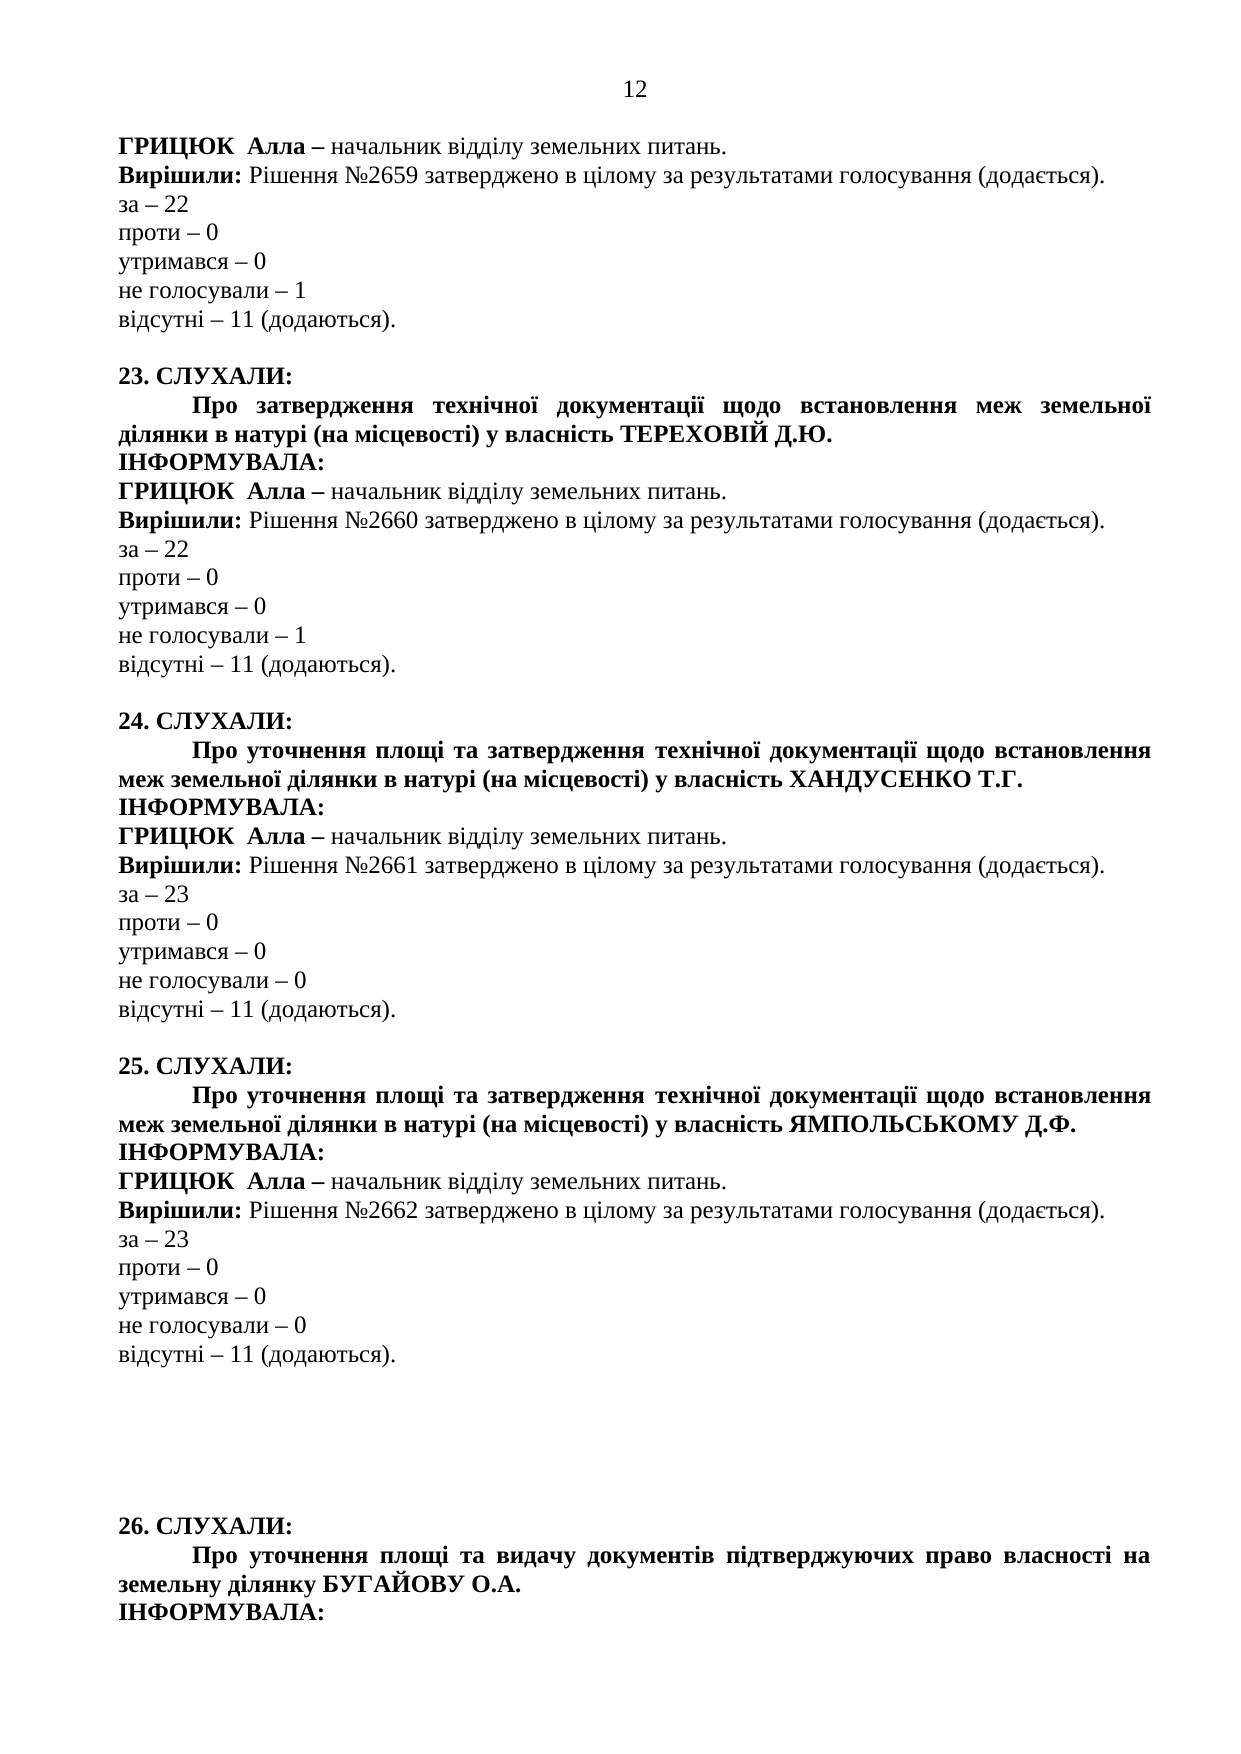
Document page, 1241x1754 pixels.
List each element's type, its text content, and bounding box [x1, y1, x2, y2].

text ІНФОРМУВАЛА: [118, 1597, 1152, 1626]
text не голосували – 1 [118, 620, 1152, 649]
text за – 23 [118, 1224, 1152, 1252]
text Про затвердження технічної документації щодо встановлення меж земельної ділянки в натурі (на місцевості) у власність ТЕРЕХОВІЙ Д.Ю. [118, 390, 1152, 447]
text утримався – 0 [118, 591, 1152, 620]
text 25. CЛУХАЛИ: [118, 1051, 1152, 1080]
text відсутні – 11 (додаються). [118, 649, 1152, 677]
text ГРИЦЮК Алла – начальник відділу земельних питань. [118, 821, 1152, 850]
text відсутні – 11 (додаються). [118, 304, 1152, 332]
text відсутні – 11 (додаються). [118, 1339, 1152, 1367]
text Вирішили: Рішення №2661 затверджено в цілому за результатами голосування (додається). [118, 850, 1152, 879]
text проти – 0 [118, 562, 1152, 591]
text 26. CЛУХАЛИ: [118, 1511, 1152, 1540]
text Про уточнення площі та затвердження технічної документації щодо встановлення меж земельної ділянки в натурі (на місцевості) у власність ЯМПОЛЬСЬКОМУ Д.Ф. [118, 1080, 1152, 1137]
text Вирішили: Рішення №2659 затверджено в цілому за результатами голосування (додається). [118, 160, 1152, 189]
text проти – 0 [118, 1252, 1152, 1281]
text 24. CЛУХАЛИ: [118, 706, 1152, 735]
text ГРИЦЮК Алла – начальник відділу земельних питань. [118, 476, 1152, 505]
text Про уточнення площі та затвердження технічної документації щодо встановлення меж земельної ділянки в натурі (на місцевості) у власність ХАНДУСЕНКО Т.Г. [118, 735, 1152, 792]
text за – 22 [118, 189, 1152, 217]
text за – 23 [118, 879, 1152, 907]
text ГРИЦЮК Алла – начальник відділу земельних питань. [118, 1166, 1152, 1195]
text не голосували – 0 [118, 965, 1152, 994]
text Вирішили: Рішення №2662 затверджено в цілому за результатами голосування (додається). [118, 1195, 1152, 1224]
text проти – 0 [118, 907, 1152, 936]
text утримався – 0 [118, 936, 1152, 965]
text утримався – 0 [118, 1281, 1152, 1310]
text Про уточнення площі та видачу документів підтверджуючих право власності на земельну ділянку БУГАЙОВУ О.А. [118, 1540, 1152, 1597]
text ІНФОРМУВАЛА: [118, 447, 1152, 476]
text проти – 0 [118, 217, 1152, 246]
text Вирішили: Рішення №2660 затверджено в цілому за результатами голосування (додається). [118, 505, 1152, 534]
text відсутні – 11 (додаються). [118, 994, 1152, 1022]
text ГРИЦЮК Алла – начальник відділу земельних питань. [118, 131, 1152, 160]
text за – 22 [118, 534, 1152, 562]
text ІНФОРМУВАЛА: [118, 1137, 1152, 1166]
text утримався – 0 [118, 246, 1152, 275]
text не голосували – 0 [118, 1310, 1152, 1339]
text 23. CЛУХАЛИ: [118, 361, 1152, 390]
text ІНФОРМУВАЛА: [118, 792, 1152, 821]
text не голосували – 1 [118, 275, 1152, 304]
